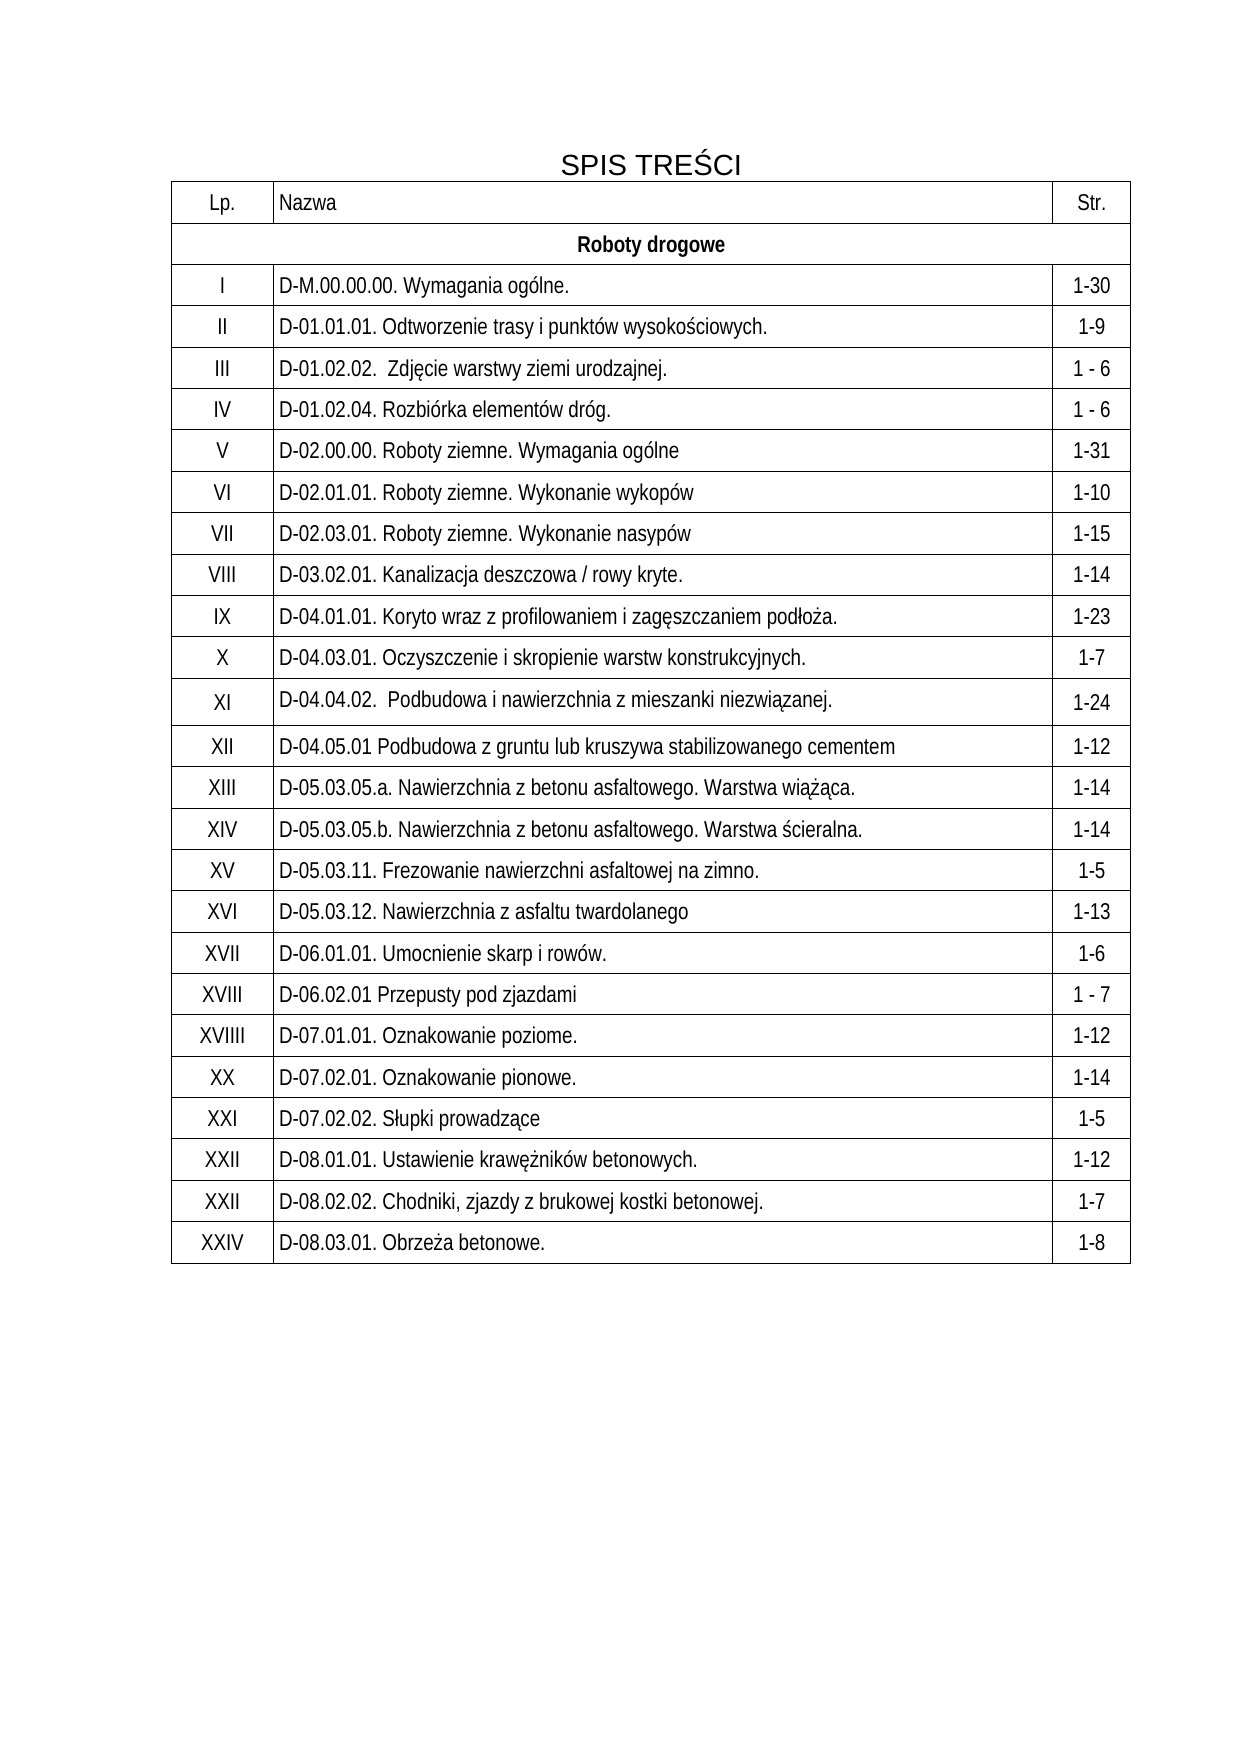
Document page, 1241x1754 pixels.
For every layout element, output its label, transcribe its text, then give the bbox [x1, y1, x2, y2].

table_cell D-01.02.02. Zdjęcie warstwy ziemi urodzajnej. [274, 348, 1052, 388]
table_cell VIII [172, 555, 273, 595]
table_cell 1-31 [1053, 430, 1130, 471]
table_cell 1-14 [1053, 767, 1130, 807]
table_cell D-08.03.01. Obrzeża betonowe. [274, 1222, 1052, 1262]
table_cell V [172, 430, 273, 471]
table_cell 1-15 [1053, 513, 1130, 553]
table_cell 1-10 [1053, 472, 1130, 512]
table_cell Roboty drogowe [172, 224, 1130, 264]
table_cell XVII [172, 933, 273, 973]
table_cell 1-5 [1053, 850, 1130, 890]
table_cell D-02.00.00. Roboty ziemne. Wymagania ogólne [274, 430, 1052, 471]
table_cell XXII [172, 1139, 273, 1180]
table_cell XIII [172, 767, 273, 807]
table_cell 1-7 [1053, 1181, 1130, 1221]
table_cell D-02.03.01. Roboty ziemne. Wykonanie nasypów [274, 513, 1052, 553]
table_cell D-07.02.02. Słupki prowadzące [274, 1098, 1052, 1138]
table_cell 1-23 [1053, 596, 1130, 636]
table_cell 1 - 6 [1053, 348, 1130, 388]
table_cell XIV [172, 809, 273, 849]
table_cell I [172, 265, 273, 305]
table_cell D-05.03.11. Frezowanie nawierzchni asfaltowej na zimno. [274, 850, 1052, 890]
table_cell 1 - 6 [1053, 389, 1130, 429]
table_cell 1-9 [1053, 306, 1130, 347]
table_cell XX [172, 1057, 273, 1097]
table_cell 1-12 [1053, 726, 1130, 766]
table_cell 1-14 [1053, 1057, 1130, 1097]
table_cell 1-14 [1053, 809, 1130, 849]
table_cell 1-7 [1053, 637, 1130, 677]
table_cell D-07.01.01. Oznakowanie poziome. [274, 1015, 1052, 1056]
table_cell VII [172, 513, 273, 553]
table_cell D-04.01.01. Koryto wraz z profilowaniem i zagęszczaniem podłoża. [274, 596, 1052, 636]
table_cell 1-12 [1053, 1015, 1130, 1056]
table_header Str. [1053, 182, 1130, 223]
table_cell 1-30 [1053, 265, 1130, 305]
table_cell D-06.02.01 Przepusty pod zjazdami [274, 974, 1052, 1014]
table_cell XXII [172, 1181, 273, 1221]
table_cell D-04.05.01 Podbudowa z gruntu lub kruszywa stabilizowanego cementem [274, 726, 1052, 766]
table_cell D-07.02.01. Oznakowanie pionowe. [274, 1057, 1052, 1097]
table_cell 1-12 [1053, 1139, 1130, 1180]
table_cell D-04.03.01. Oczyszczenie i skropienie warstw konstrukcyjnych. [274, 637, 1052, 677]
table_cell D-06.01.01. Umocnienie skarp i rowów. [274, 933, 1052, 973]
table_cell D-08.02.02. Chodniki, zjazdy z brukowej kostki betonowej. [274, 1181, 1052, 1221]
table_cell XVI [172, 891, 273, 932]
table_cell D-01.02.04. Rozbiórka elementów dróg. [274, 389, 1052, 429]
table_header Lp. [172, 182, 273, 223]
table_cell XXI [172, 1098, 273, 1138]
table_cell II [172, 306, 273, 347]
table_cell D-04.04.02. Podbudowa i nawierzchnia z mieszanki niezwiązanej. [274, 679, 1052, 725]
table_cell D-01.01.01. Odtworzenie trasy i punktów wysokościowych. [274, 306, 1052, 347]
table_cell D-08.01.01. Ustawienie krawężników betonowych. [274, 1139, 1052, 1180]
table_cell XV [172, 850, 273, 890]
table_cell D-03.02.01. Kanalizacja deszczowa / rowy kryte. [274, 555, 1052, 595]
table_cell D-05.03.12. Nawierzchnia z asfaltu twardolanego [274, 891, 1052, 932]
table_cell D-02.01.01. Roboty ziemne. Wykonanie wykopów [274, 472, 1052, 512]
table_cell XXIV [172, 1222, 273, 1262]
table_cell 1-6 [1053, 933, 1130, 973]
table_cell D-05.03.05.b. Nawierzchnia z betonu asfaltowego. Warstwa ścieralna. [274, 809, 1052, 849]
table_header Nazwa [274, 182, 1052, 223]
table_cell IV [172, 389, 273, 429]
table_cell 1-5 [1053, 1098, 1130, 1138]
table_cell XI [172, 679, 273, 725]
table_cell III [172, 348, 273, 388]
table_cell D-05.03.05.a. Nawierzchnia z betonu asfaltowego. Warstwa wiążąca. [274, 767, 1052, 807]
text SPIS TREŚCI [165, 148, 1137, 181]
table_cell X [172, 637, 273, 677]
table_cell XVIIII [172, 1015, 273, 1056]
table_cell XII [172, 726, 273, 766]
table_cell IX [172, 596, 273, 636]
table_cell 1 - 7 [1053, 974, 1130, 1014]
table_cell 1-8 [1053, 1222, 1130, 1262]
table_cell 1-13 [1053, 891, 1130, 932]
table_cell 1-24 [1053, 679, 1130, 725]
table_cell D-M.00.00.00. Wymagania ogólne. [274, 265, 1052, 305]
table_cell VI [172, 472, 273, 512]
table_cell XVIII [172, 974, 273, 1014]
table_cell 1-14 [1053, 555, 1130, 595]
